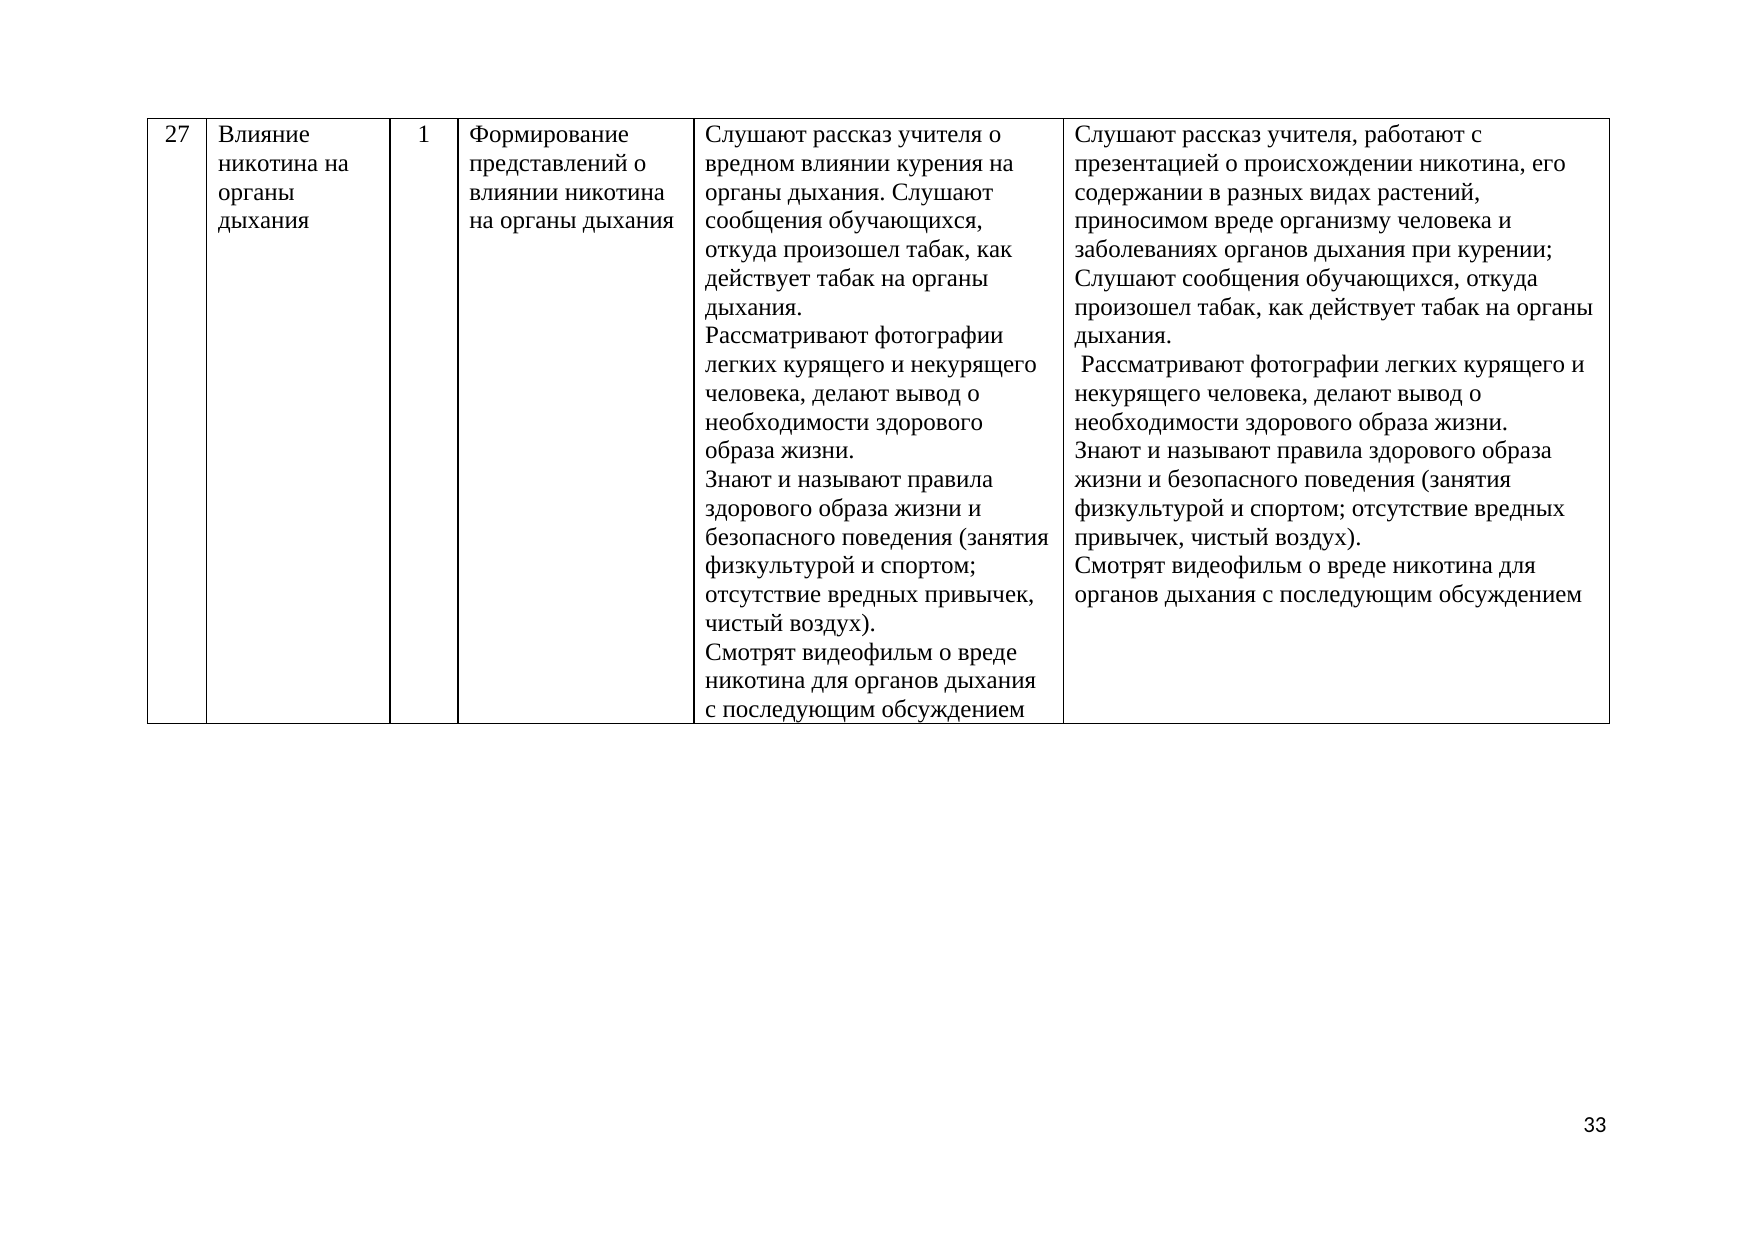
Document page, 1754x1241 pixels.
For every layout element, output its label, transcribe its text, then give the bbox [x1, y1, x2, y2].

table_cell Слушают рассказ учителя, работают с презентацией о происхождении никотина, его содержании в разных видах растений, приносимом вреде организму человека и заболеваниях органов дыхания при курении; Слушают сообщения обучающихся, откуда произошел табак, как действует табак на органы дыхания. Рассматривают фотографии легких курящего и некурящего человека, делают вывод о необходимости здорового образа жизни. Знают и называют правила здорового образа жизни и безопасного поведения (занятия физкультурой и спортом; отсутствие вредных привычек, чистый воздух). Смотрят видеофильм о вреде никотина для органов дыхания с последующим обсуждением [1064, 119, 1609, 723]
table_cell 27 [148, 119, 206, 723]
table_cell Влияние никотина на органы дыхания [207, 119, 389, 723]
table_cell Формирование представлений о влиянии никотина на органы дыхания [459, 119, 693, 723]
table_cell 1 [391, 119, 457, 723]
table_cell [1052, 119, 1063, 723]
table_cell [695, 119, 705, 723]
